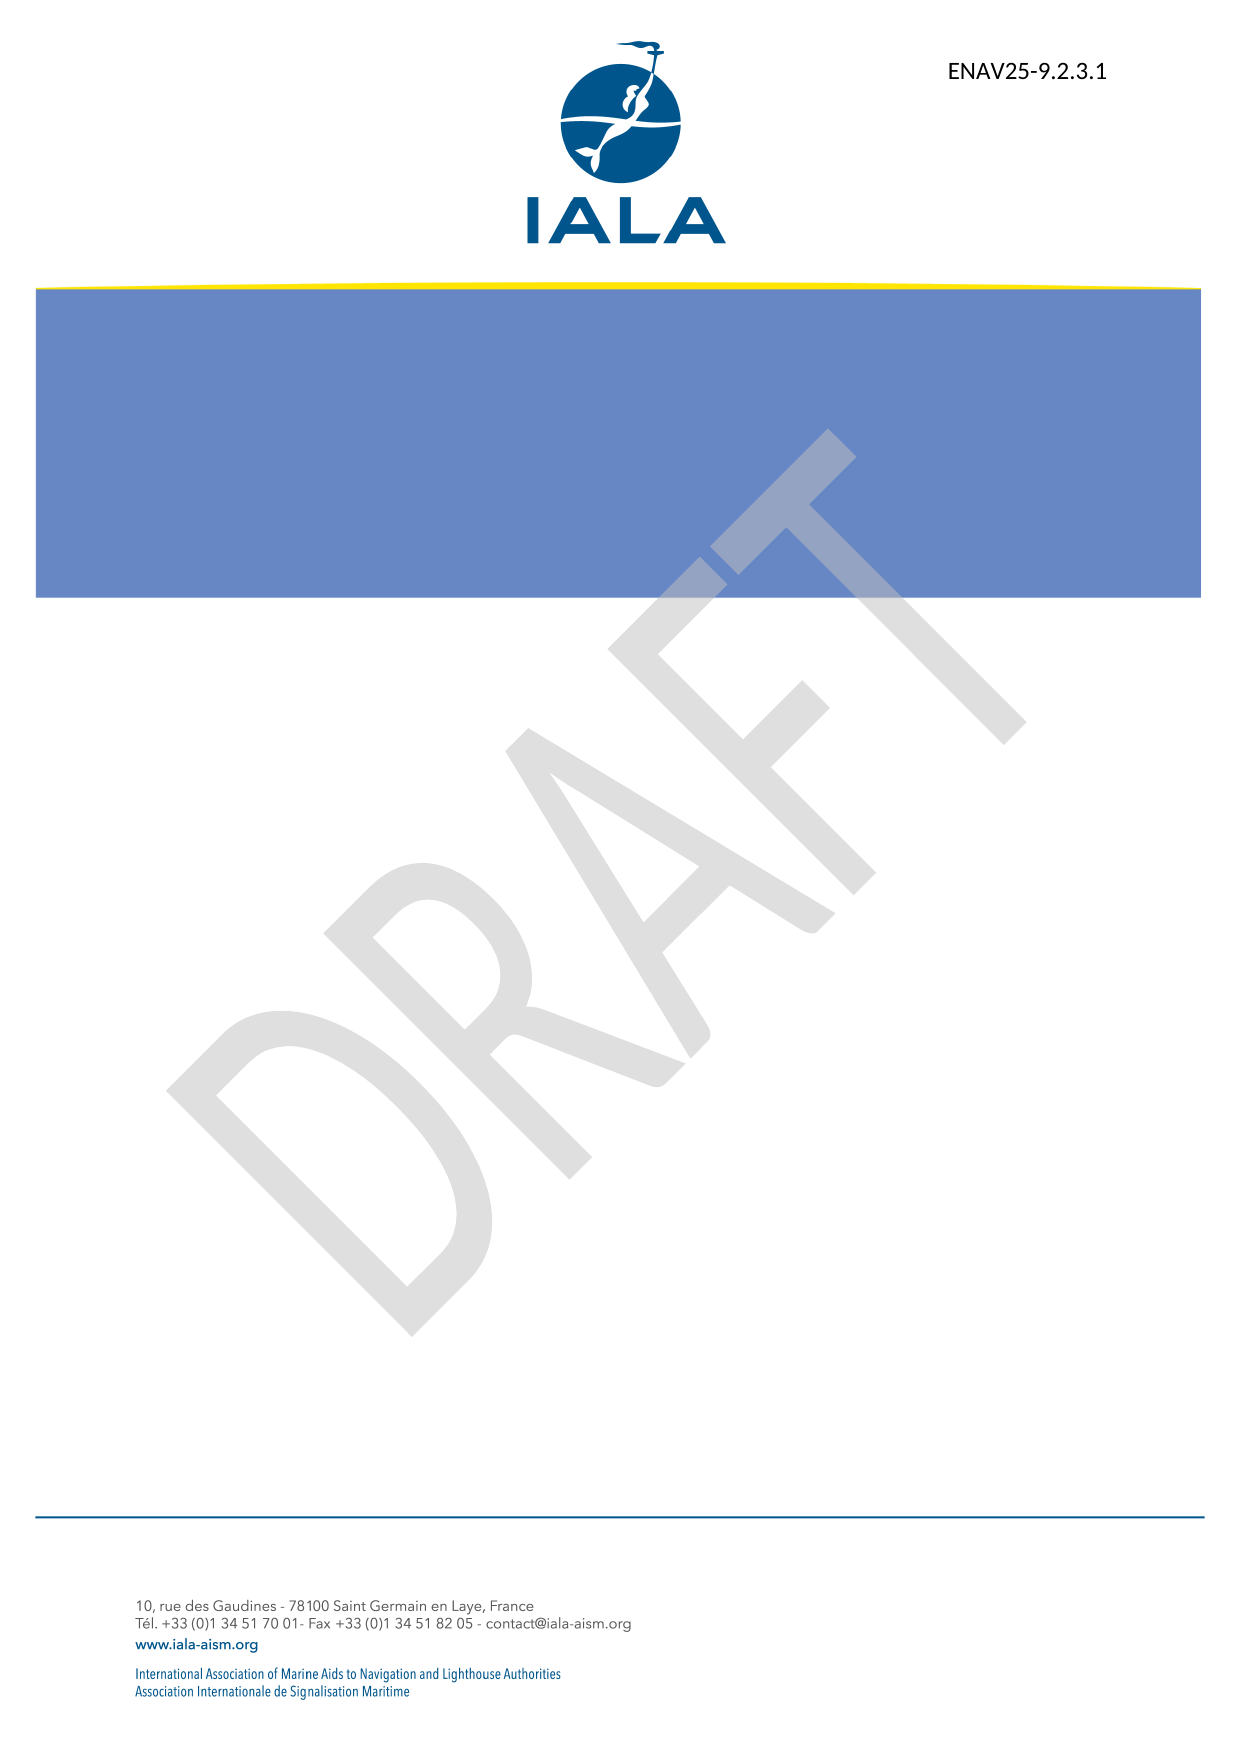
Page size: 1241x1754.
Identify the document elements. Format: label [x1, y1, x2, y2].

picture [0, 29, 1240, 609]
picture [129, 1595, 662, 1714]
